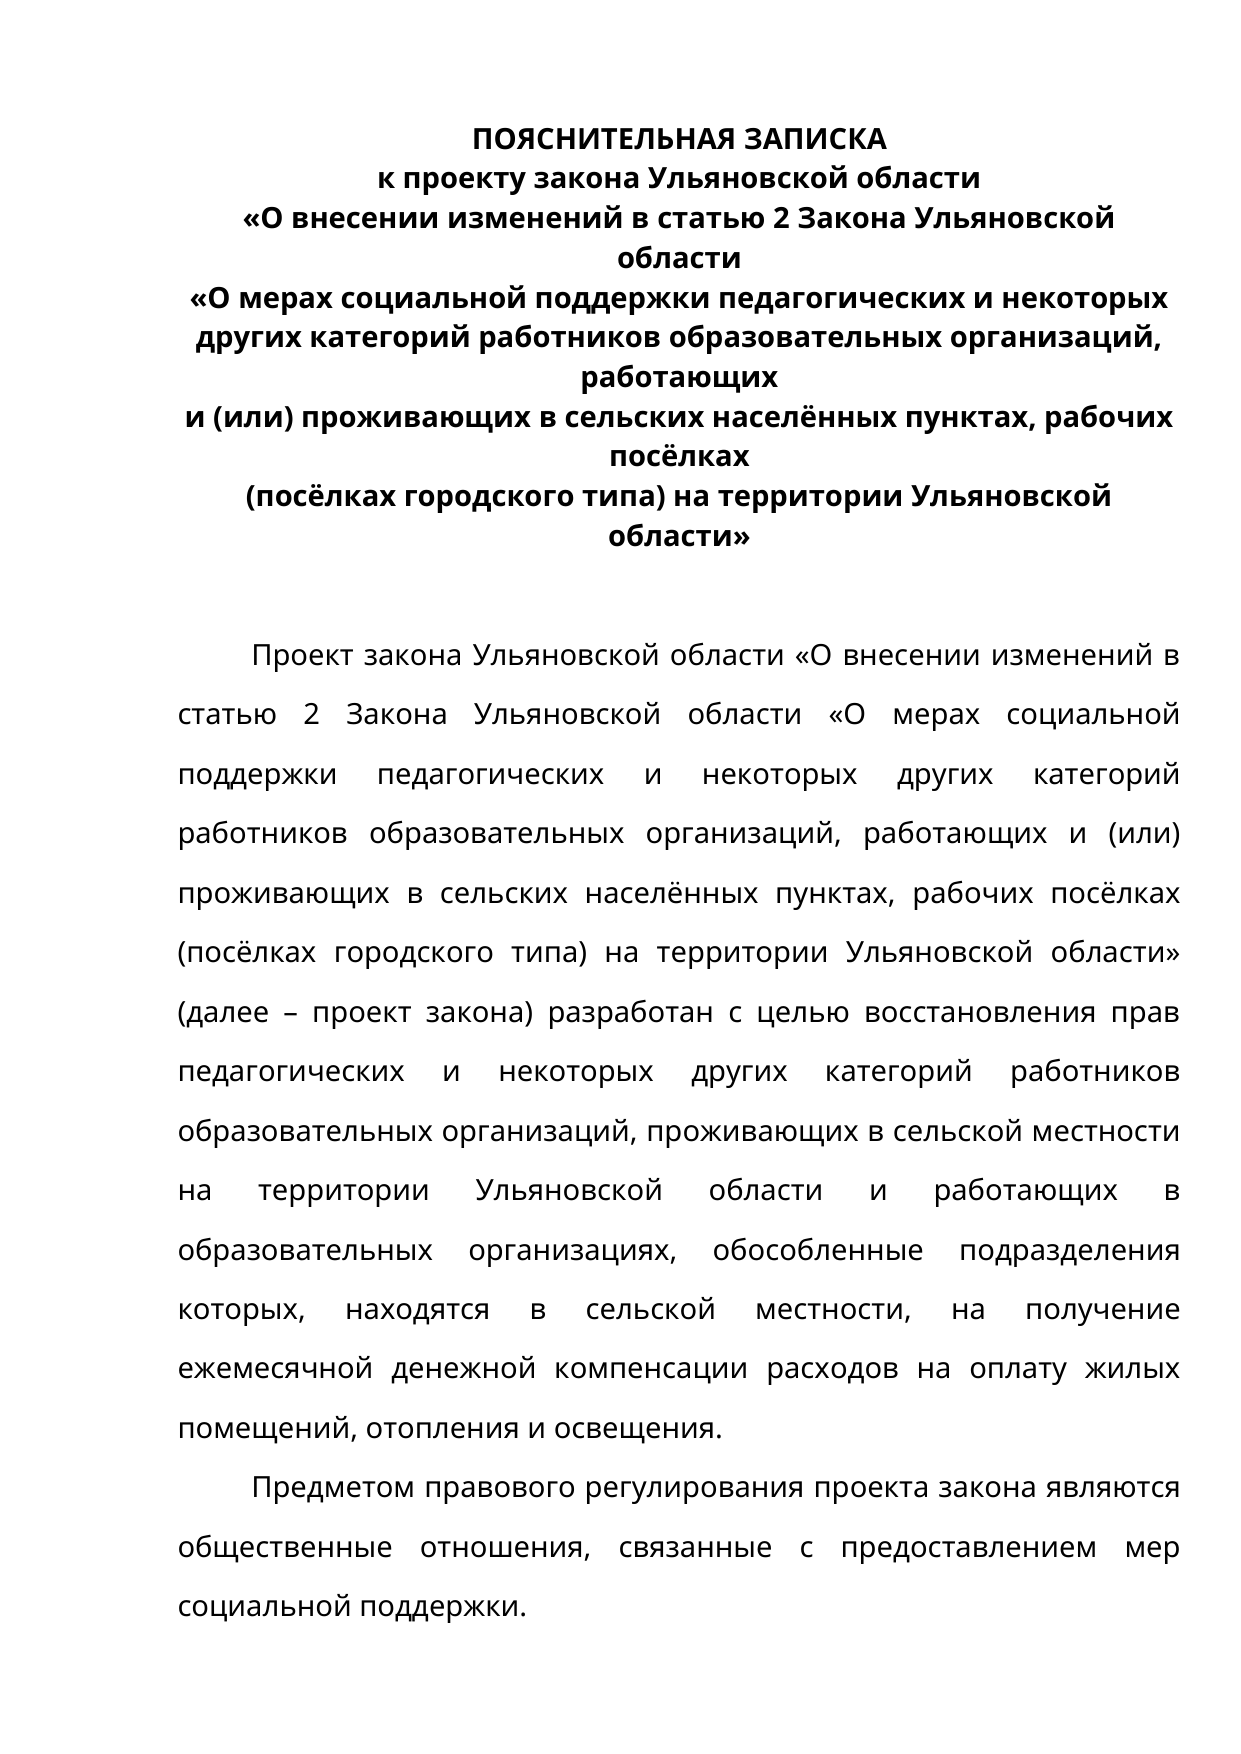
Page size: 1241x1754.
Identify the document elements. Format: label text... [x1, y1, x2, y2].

text Проект закона Ульяновской области «О внесении изменений в статью 2 Закона Ульяновской области «О мерах социальной поддержки педагогических и некоторых других категорий работников образовательных организаций, работающих и (или) проживающих в сельских населённых пунктах, рабочих посёлках (посёлках городского типа) на территории Ульяновской области» (далее – проект закона) разработан с целью восстановления прав педагогических и некоторых других категорий работников образовательных организаций, проживающих в сельской местности на территории Ульяновской области и работающих в образовательных организациях, обособленные подразделения которых, находятся в сельской местности, на получение ежемесячной денежной компенсации расходов на оплату жилых помещений, отопления и освещения. [177, 634, 1181, 1447]
text Предметом правового регулирования проекта закона являются общественные отношения, связанные с предоставлением мер социальной поддержки. [177, 1467, 1181, 1625]
text (посёлках городского типа) на территории Ульяновской области» [177, 475, 1181, 555]
text и (или) проживающих в сельских населённых пунктах, рабочих посёлках [177, 396, 1181, 475]
text к проекту закона Ульяновской области «О внесении изменений в статью 2 Закона Ульяновской области [177, 158, 1181, 277]
text ПОЯСНИТЕЛЬНАЯ ЗАПИСКА [177, 118, 1181, 158]
text «О мерах социальной поддержки педагогических и некоторых других категорий работников образовательных организаций, работающих [177, 277, 1181, 396]
